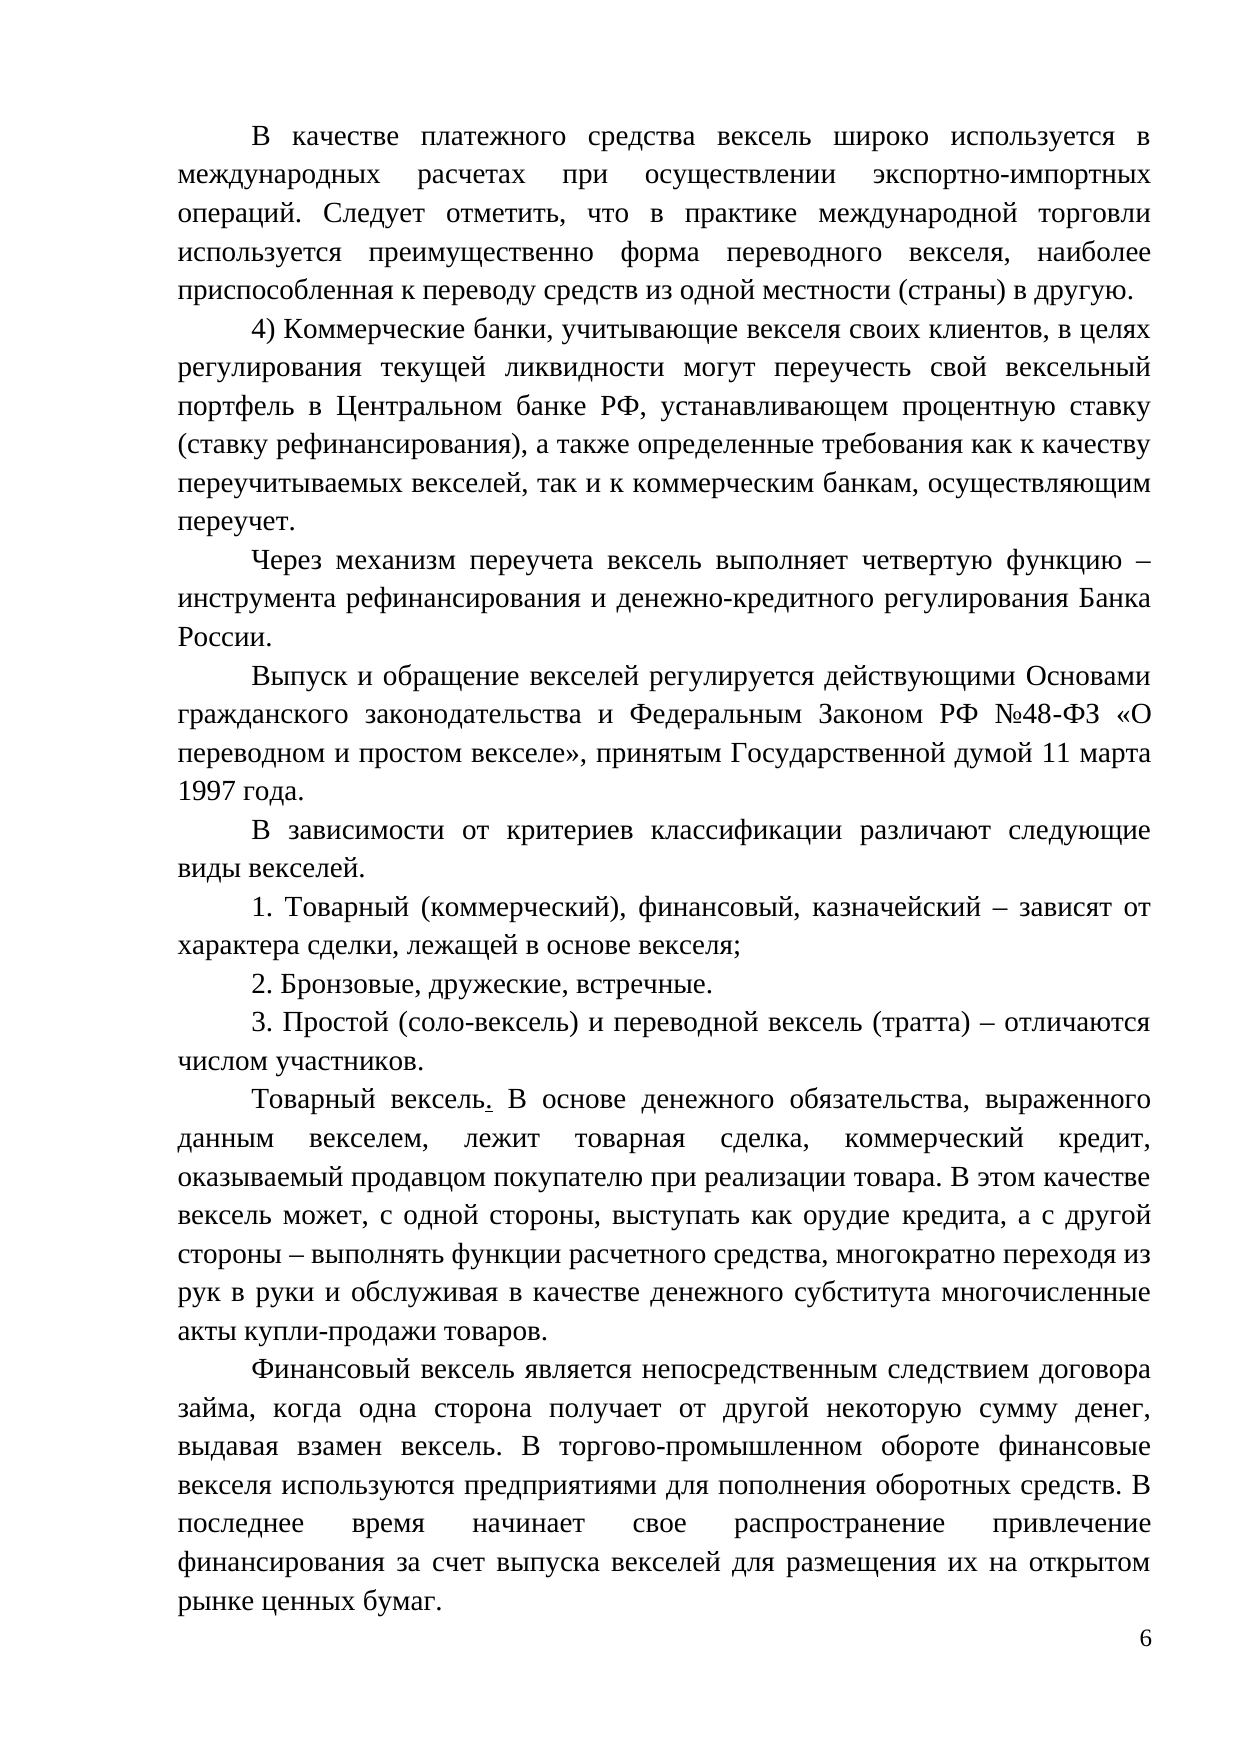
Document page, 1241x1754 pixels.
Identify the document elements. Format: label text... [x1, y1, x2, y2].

text 1. Товарный (коммерческий), финансовый, казначейский – зависят от характера сделки, лежащей в основе векселя; [177, 889, 1152, 961]
text 4) Коммерческие банки, учитывающие векселя своих клиентов, в целях регулирования текущей ликвидности могут переучесть свой вексельный портфель в Центральном банке РФ, устанавливающем процентную ставку (ставку рефинансирования), а также определенные требования как к качеству переучитываемых векселей, так и к коммерческим банкам, осуществляющим переучет. [177, 311, 1152, 537]
text 2. Бронзовые, дружеские, встречные. [177, 966, 1152, 999]
text 3. Простой (соло-вексель) и переводной вексель (тратта) – отличаются числом участников. [177, 1004, 1152, 1077]
text Через механизм переучета вексель выполняет четвертую функцию – инструмента рефинансирования и денежно-кредитного регулирования Банка России. [177, 542, 1152, 653]
text В зависимости от критериев классификации различают следующие виды векселей. [177, 812, 1152, 884]
text Выпуск и обращение векселей регулируется действующими Основами гражданского законодательства и Федеральным Законом РФ №48-ФЗ «О переводном и простом векселе», принятым Государственной думой 11 марта 1997 года. [177, 658, 1152, 807]
text Финансовый вексель является непосредственным следствием договора займа, когда одна сторона получает от другой некоторую сумму денег, выдавая взамен вексель. В торгово-промышленном обороте финансовые векселя используются предприятиями для пополнения оборотных средств. В последнее время начинает свое распространение привлечение финансирования за счет выпуска векселей для размещения их на открытом рынке ценных бумаг. [177, 1351, 1152, 1616]
text Товарный вексель. В основе денежного обязательства, выраженного данным векселем, лежит товарная сделка, коммерческий кредит, оказываемый продавцом покупателю при реализации товара. В этом качестве вексель может, с одной стороны, выступать как орудие кредита, а с другой стороны – выполнять функции расчетного средства, многократно переходя из рук в руки и обслуживая в качестве денежного субститута многочисленные акты купли-продажи товаров. [177, 1082, 1152, 1346]
text В качестве платежного средства вексель широко используется в международных расчетах при осуществлении экспортно-импортных операций. Следует отметить, что в практике международной торговли используется преимущественно форма переводного векселя, наиболее приспособленная к переводу средств из одной местности (страны) в другую. [177, 118, 1152, 306]
